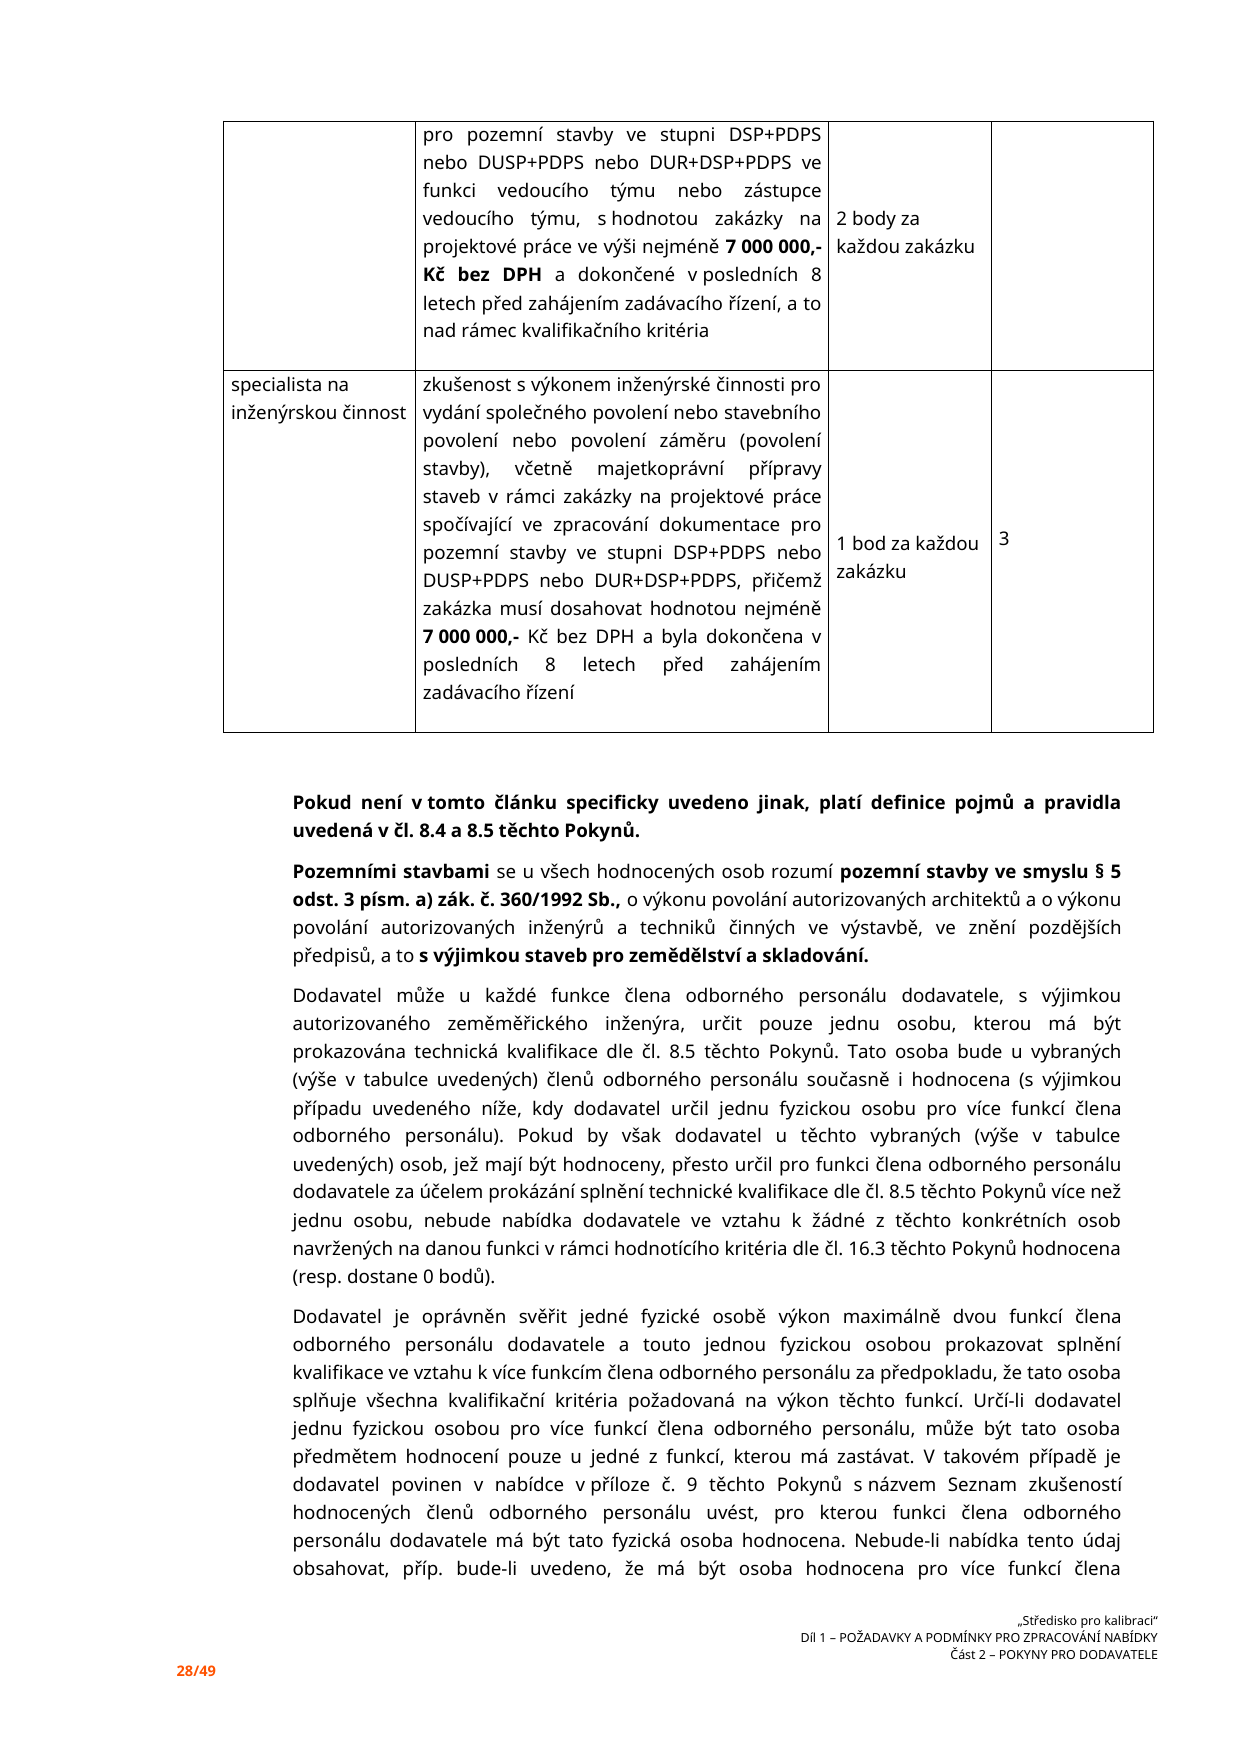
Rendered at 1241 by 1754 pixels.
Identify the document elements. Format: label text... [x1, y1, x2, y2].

list Dodavatel může u každé funkce člena odborného personálu dodavatele, s výjimkou autorizovaného zeměměřického inženýra, určit pouze jednu osobu, kterou má být prokazována technická kvalifikace dle čl. 8.5 těchto Pokynů. Tato osoba bude u vybraných (výše v tabulce uvedených) členů odborného personálu současně i hodnocena (s výjimkou případu uvedeného níže, kdy dodavatel určil jednu fyzickou osobu pro více funkcí člena odborného personálu). Pokud by však dodavatel u těchto vybraných (výše v tabulce uvedených) osob, jež mají být hodnoceny, přesto určil pro funkci člena odborného personálu dodavatele za účelem prokázání splnění technické kvalifikace dle čl. 8.5 těchto Pokynů více než jednu osobu, nebude nabídka dodavatele ve vztahu k žádné z těchto konkrétních osob navržených na danou funkci v rámci hodnotícího kritéria dle čl. 16.3 těchto Pokynů hodnocena (resp. dostane 0 bodů). [292, 983, 1122, 1288]
list Pozemními stavbami se u všech hodnocených osob rozumí pozemní stavby ve smyslu § 5 odst. 3 písm. a) zák. č. 360/1992 Sb., o výkonu povolání autorizovaných architektů a o výkonu povolání autorizovaných inženýrů a techniků činných ve výstavbě, ve znění pozdějších předpisů, a to s výjimkou staveb pro zemědělství a skladování. [292, 858, 1122, 968]
table_cell zkušenost s výkonem inženýrské činnosti pro vydání společného povolení nebo stavebního povolení nebo povolení záměru (povolení stavby), včetně majetkoprávní přípravy staveb v rámci zakázky na projektové práce spočívající ve zpracování dokumentace pro pozemní stavby ve stupni DSP+PDPS nebo DUSP+PDPS nebo DUR+DSP+PDPS, přičemž zakázka musí dosahovat hodnotou nejméně 7 000 000,- Kč bez DPH a byla dokončena v posledních 8 letech před zahájením zadávacího řízení [416, 371, 828, 732]
table_cell specialista na inženýrskou činnost [224, 371, 415, 732]
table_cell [416, 122, 828, 370]
table_cell 6 [992, 122, 1153, 370]
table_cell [829, 122, 991, 370]
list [292, 1303, 1122, 1581]
list Pokud není v tomto článku specificky uvedeno jinak, platí definice pojmů a pravidla uvedená v čl. 8.4 a 8.5 těchto Pokynů. [292, 789, 1122, 843]
table_cell 3 [992, 371, 1153, 732]
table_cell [224, 122, 415, 370]
table_cell 1 bod za každou zakázku [829, 371, 991, 732]
